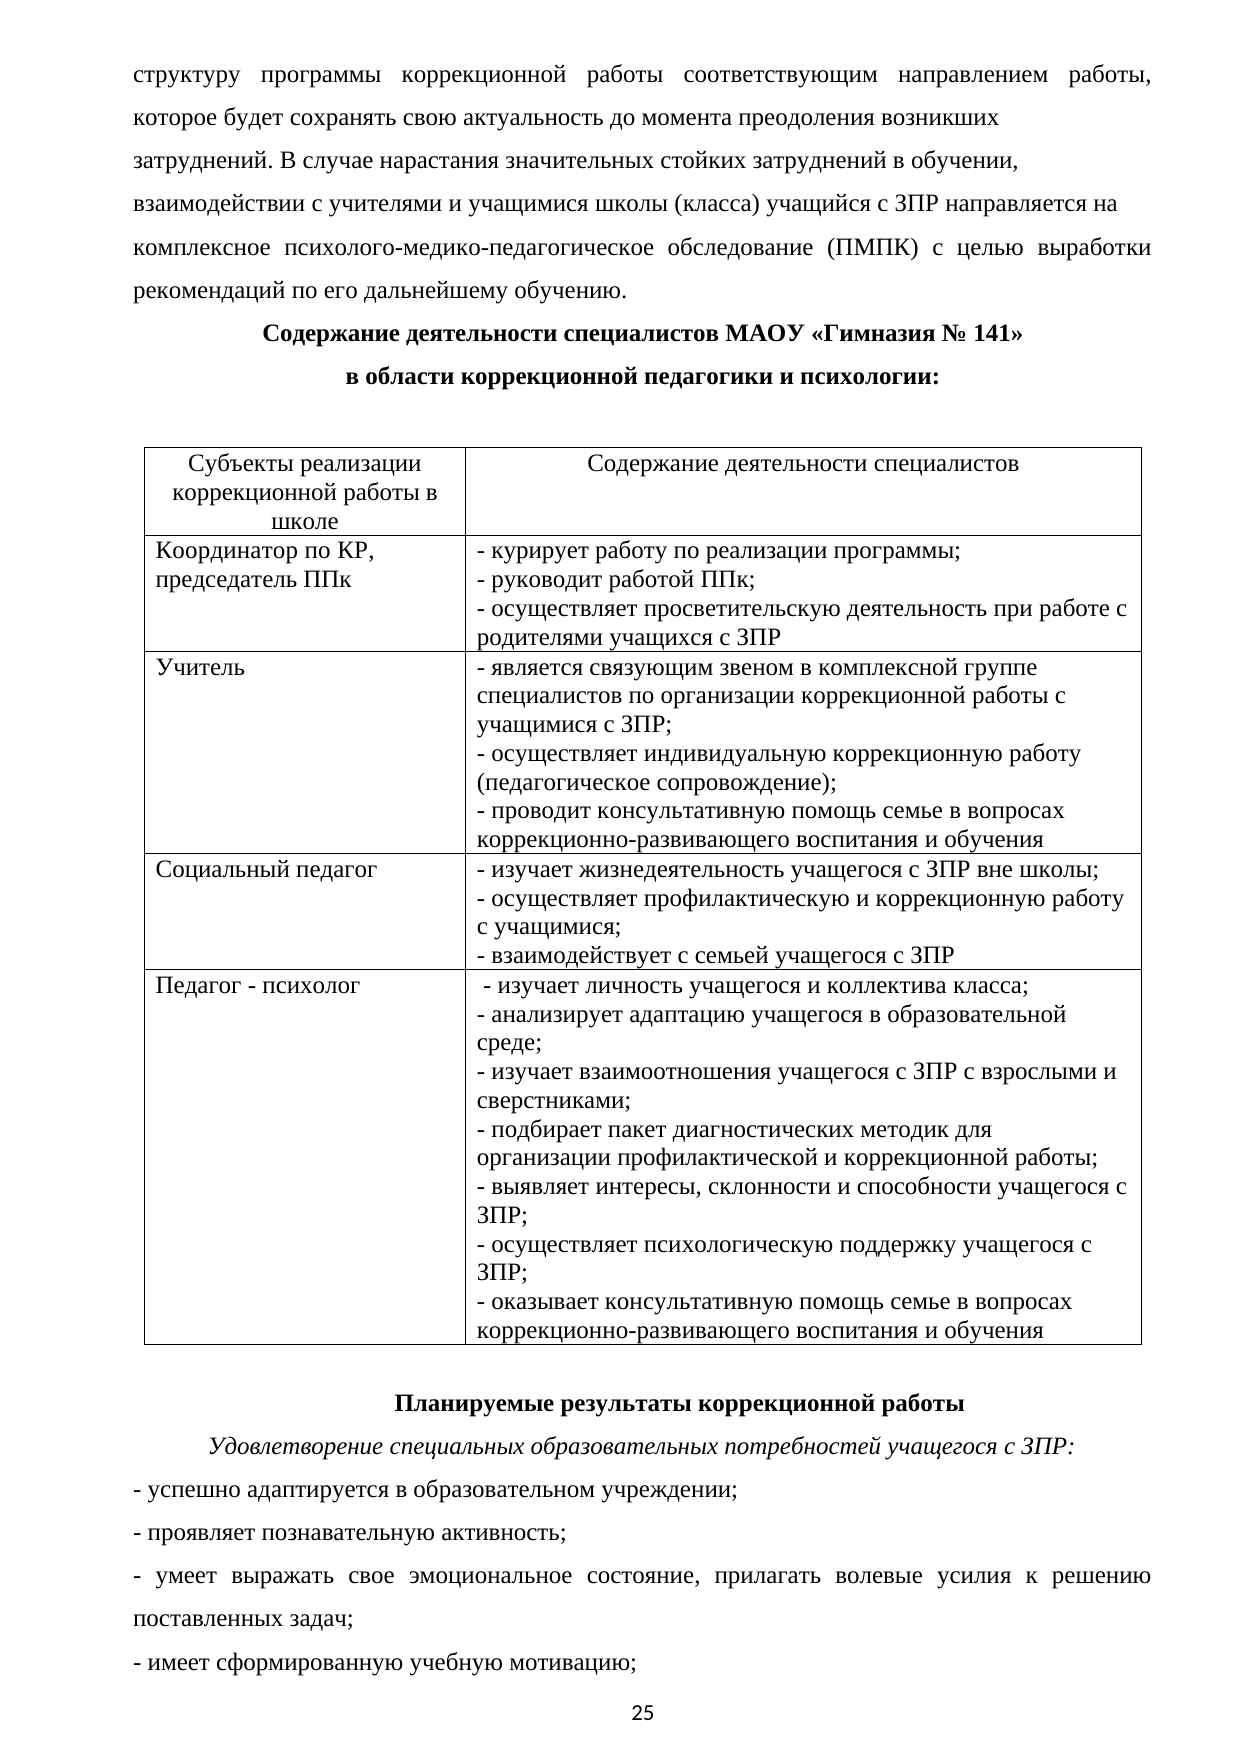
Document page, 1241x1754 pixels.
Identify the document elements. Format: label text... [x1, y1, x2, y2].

table_cell Педагог - психолог [145, 970, 465, 1344]
table_cell Координатор по КР, председатель ППк [145, 536, 465, 651]
table_cell - является связующим звеном в комплексной группе специалистов по организации коррекционной работы с учащимися с ЗПР; - осуществляет индивидуальную коррекционную работу (педагогическое сопровождение); - проводит консультативную помощь семье в вопросах коррекционно-развивающего воспитания и обучения [466, 652, 1141, 853]
text Удовлетворение специальных образовательных потребностей учащегося с ЗПР: [133, 1431, 1152, 1460]
text Содержание деятельности специалистов МАОУ «Гимназия № 141» [133, 318, 1152, 347]
text - проявляет познавательную активность; [133, 1517, 1152, 1546]
text - имеет сформированную учебную мотивацию; [133, 1647, 1152, 1675]
text комплексное психолого-медико-педагогическое обследование (ПМПК) с целью выработки рекомендаций по его дальнейшему обучению. [133, 232, 1152, 303]
table_cell Социальный педагог [145, 854, 465, 969]
text - успешно адаптируется в образовательном учреждении; [133, 1474, 1152, 1503]
table_cell - изучает личность учащегося и коллектива класса; - анализирует адаптацию учащегося в образовательной среде; - изучает взаимоотношения учащегося с ЗПР с взрослыми и сверстниками; - подбирает пакет диагностических методик для организации профилактической и коррекционной работы; - выявляет интересы, склонности и способности учащегося с ЗПР; - осуществляет психологическую поддержку учащегося с ЗПР; - оказывает консультативную помощь семье в вопросах коррекционно-развивающего воспитания и обучения [466, 970, 1141, 1344]
text - умеет выражать свое эмоциональное состояние, прилагать волевые усилия к решению поставленных задач; [133, 1560, 1152, 1632]
table_cell - курирует работу по реализации программы; - руководит работой ППк; - осуществляет просветительскую деятельность при работе с родителями учащихся с ЗПР [466, 536, 1141, 651]
table_cell - изучает жизнедеятельность учащегося с ЗПР вне школы; - осуществляет профилактическую и коррекционную работу с учащимися; - взаимодействует с семьей учащегося с ЗПР [466, 854, 1141, 969]
text Планируемые результаты коррекционной работы [133, 1388, 1152, 1417]
text взаимодействии с учителями и учащимися школы (класса) учащийся с ЗПР направляется на [133, 188, 1152, 217]
table_cell Учитель [145, 652, 465, 853]
text затруднений. В случае нарастания значительных стойких затруднений в обучении, [133, 145, 1152, 174]
table_header Содержание деятельности специалистов [466, 448, 1141, 534]
table_header Субъекты реализации коррекционной работы в школе [145, 448, 465, 534]
text в области коррекционной педагогики и психологии: [133, 361, 1152, 390]
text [133, 59, 1152, 131]
